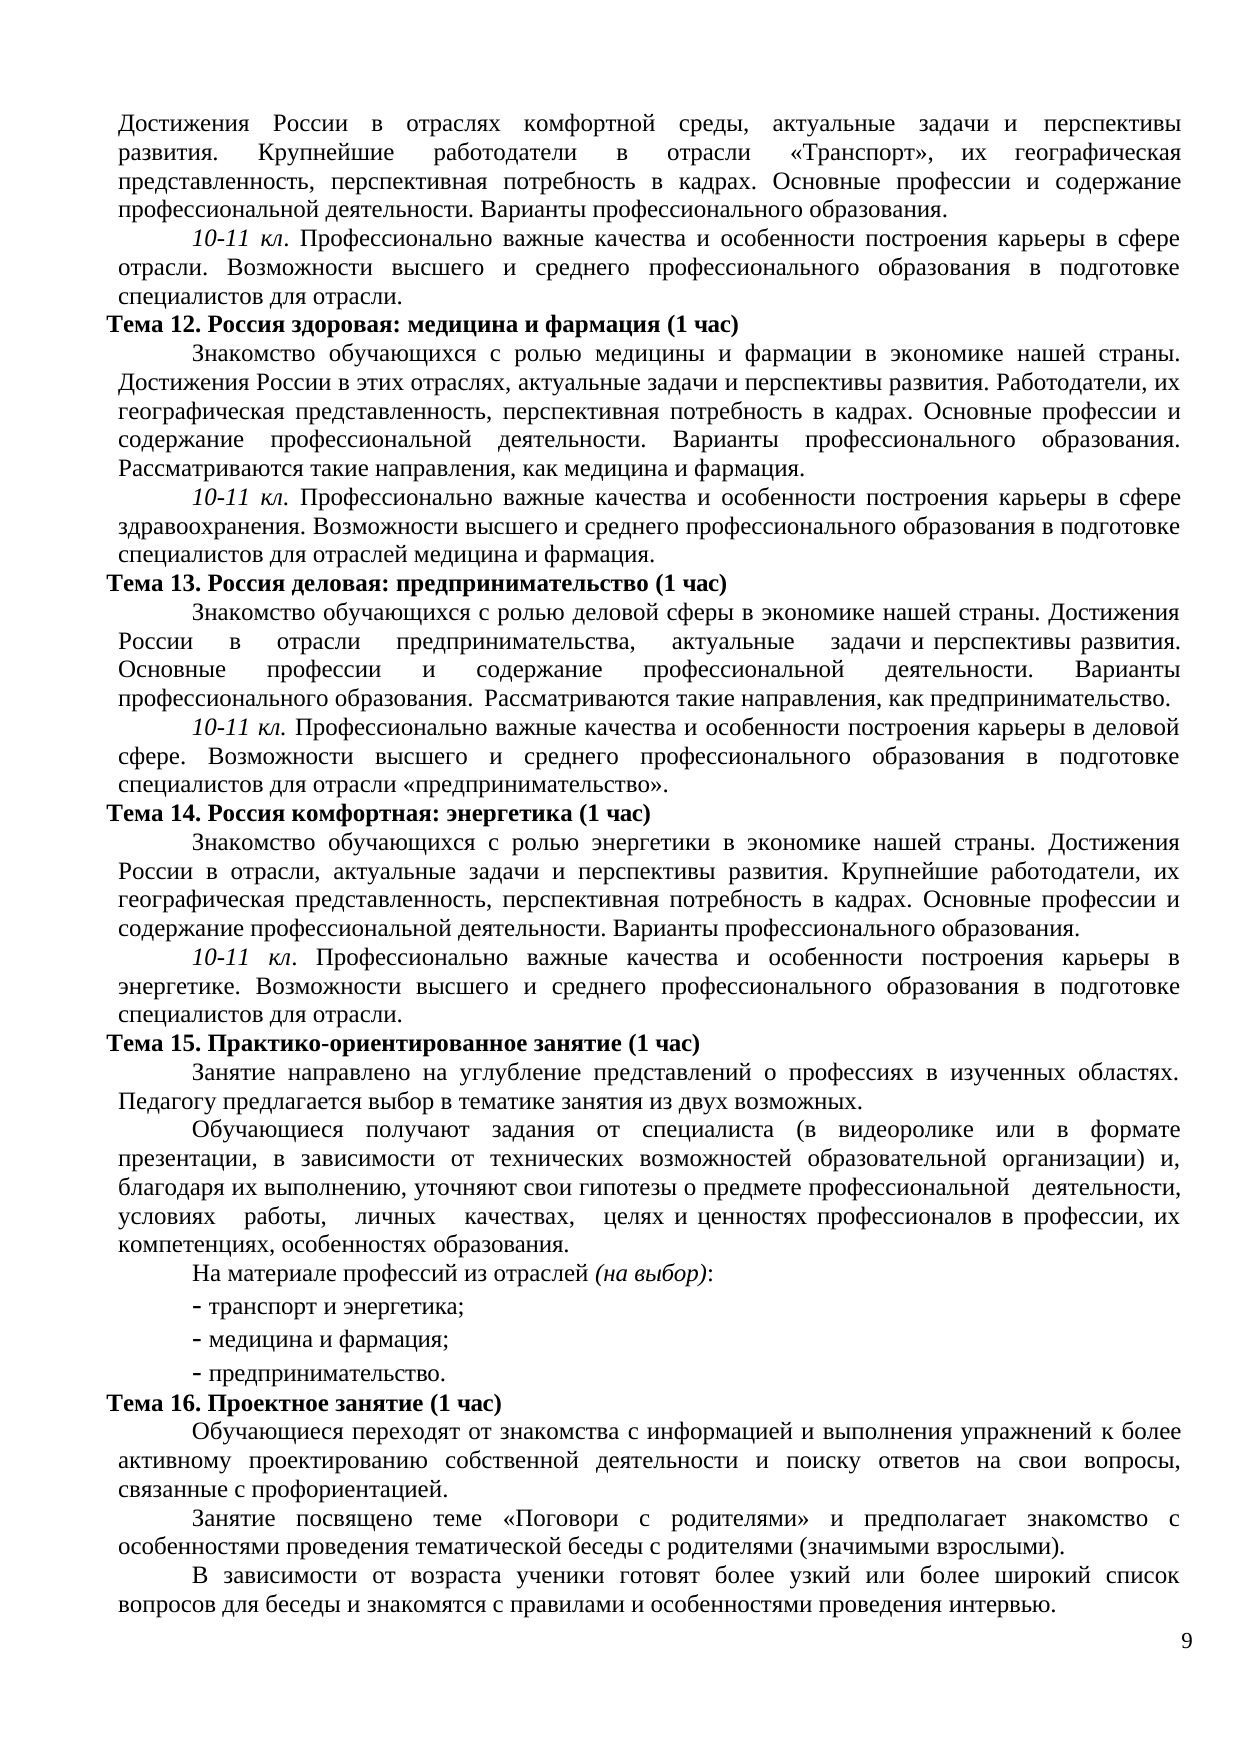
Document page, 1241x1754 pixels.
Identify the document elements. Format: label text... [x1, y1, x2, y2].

text На материале профессий из отраслей (на выбор): [192, 1258, 1192, 1287]
text 10-11 кл. Профессионально важные качества и особенности построения карьеры в деловой сфере. Возможности высшего и среднего профессионального образования в подготовке специалистов для отрасли «предпринимательство». [118, 712, 1181, 798]
list предпринимательство. [192, 1354, 1192, 1388]
subtitle Тема 16. Проектное занятие (1 час) [106, 1388, 1192, 1416]
subtitle Тема 12. Россия здоровая: медицина и фармация (1 час) [106, 309, 1192, 338]
subtitle Тема 13. Россия деловая: предпринимательство (1 час) [106, 568, 1192, 597]
text Знакомство обучающихся с ролью деловой сферы в экономике нашей страны. Достижения России в отрасли предпринимательства, актуальные задачи и перспективы развития. Основные профессии и содержание профессиональной деятельности. Варианты профессионального образования. Рассматриваются такие направления, как предпринимательство. [118, 597, 1181, 712]
subtitle Тема 14. Россия комфортная: энергетика (1 час) [106, 798, 1192, 827]
text Знакомство обучающихся с ролью энергетики в экономике нашей страны. Достижения России в отрасли, актуальные задачи и перспективы развития. Крупнейшие работодатели, их географическая представленность, перспективная потребность в кадрах. Основные профессии и содержание профессиональной деятельности. Варианты профессионального образования. [118, 827, 1181, 942]
text Занятие направлено на углубление представлений о профессиях в изученных областях. Педагогу предлагается выбор в тематике занятия из двух возможных. [118, 1057, 1180, 1114]
text В зависимости от возраста ученики готовят более узкий или более широкий список вопросов для беседы и знакомятся с правилами и особенностями проведения интервью. [118, 1560, 1181, 1618]
text Обучающиеся переходят от знакомства с информацией и выполнения упражнений к более активному проектированию собственной деятельности и поиску ответов на свои вопросы, связанные с профориентацией. [118, 1416, 1181, 1503]
list медицина и фармация; [192, 1321, 1192, 1354]
text 10-11 кл. Профессионально важные качества и особенности построения карьеры в сфере отрасли. Возможности высшего и среднего профессионального образования в подготовке специалистов для отрасли. [118, 223, 1181, 309]
subtitle Тема 15. Практико-ориентированное занятие (1 час) [106, 1028, 1192, 1057]
list транспорт и энергетика; [192, 1287, 1192, 1321]
text Знакомство обучающихся с ролью медицины и фармации в экономике нашей страны. Достижения России в этих отраслях, актуальные задачи и перспективы развития. Работодатели, их географическая представленность, перспективная потребность в кадрах. Основные профессии и содержание профессиональной деятельности. Варианты профессионального образования. Рассматриваются такие направления, как медицина и фармация. [118, 338, 1181, 482]
text 10-11 кл. Профессионально важные качества и особенности построения карьеры в сфере здравоохранения. Возможности высшего и среднего профессионального образования в подготовке специалистов для отраслей медицина и фармация. [118, 482, 1182, 568]
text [118, 108, 1182, 223]
text Занятие посвящено теме «Поговори с родителями» и предполагает знакомство с особенностями проведения тематической беседы с родителями (значимыми взрослыми). [118, 1503, 1181, 1560]
text 10-11 кл. Профессионально важные качества и особенности построения карьеры в энергетике. Возможности высшего и среднего профессионального образования в подготовке специалистов для отрасли. [118, 942, 1181, 1028]
text Обучающиеся получают задания от специалиста (в видеоролике или в формате презентации, в зависимости от технических возможностей образовательной организации) и, благодаря их выполнению, уточняют свои гипотезы о предмете профессиональной деятельности, условиях работы, личных качествах, целях и ценностях профессионалов в профессии, их компетенциях, особенностях образования. [118, 1114, 1181, 1258]
